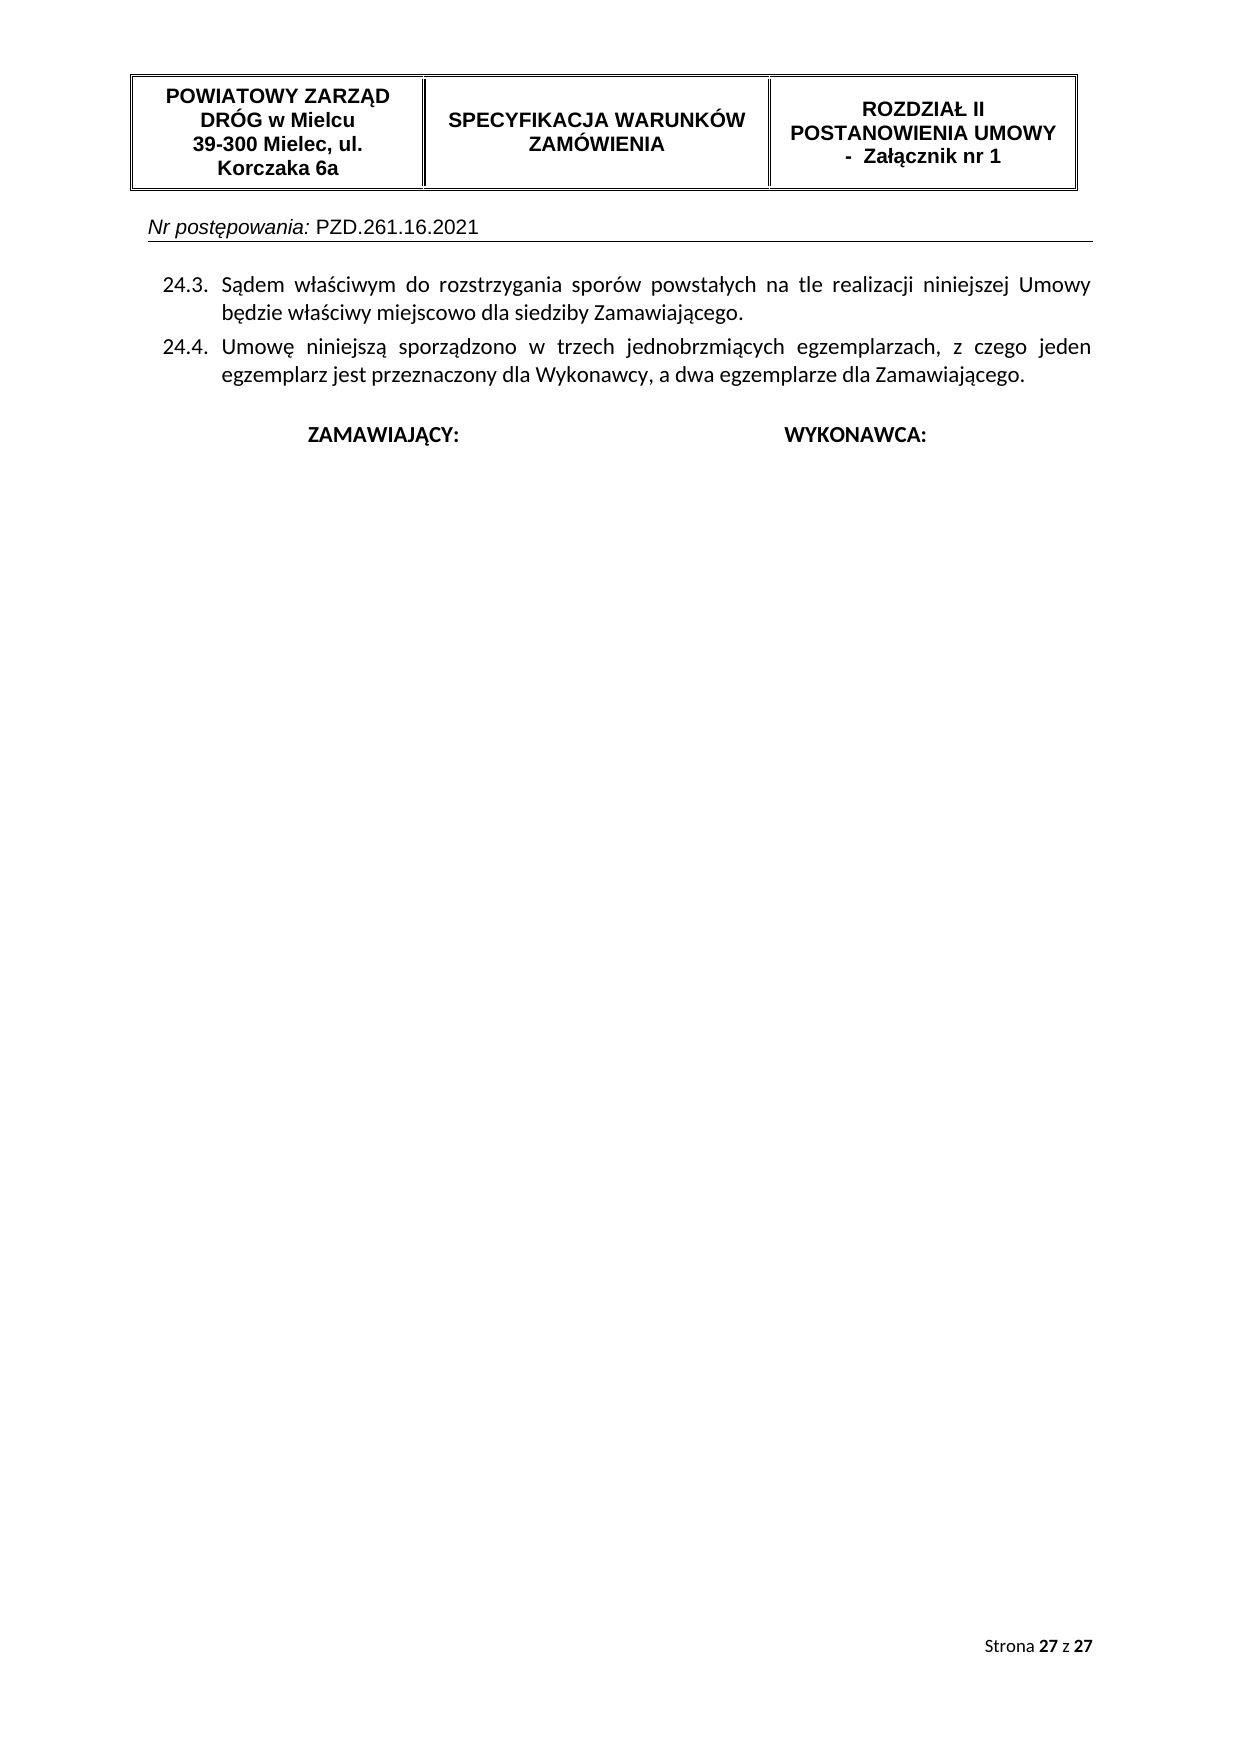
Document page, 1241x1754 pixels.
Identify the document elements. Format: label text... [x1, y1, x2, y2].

table_header ZAMAWIAJĄCY: [148, 420, 619, 448]
subtitle Umowę niniejszą sporządzono w trzech jednobrzmiących egzemplarzach, z czego jeden egzemplarz jest przeznaczony dla Wykonawcy, a dwa egzemplarze dla Zamawiającego. [162, 332, 1093, 388]
table_header WYKONAWCA: [620, 420, 1092, 448]
subtitle Sądem właściwym do rozstrzygania sporów powstałych na tle realizacji niniejszej Umowy będzie właściwy miejscowo dla siedziby Zamawiającego. [162, 270, 1093, 326]
